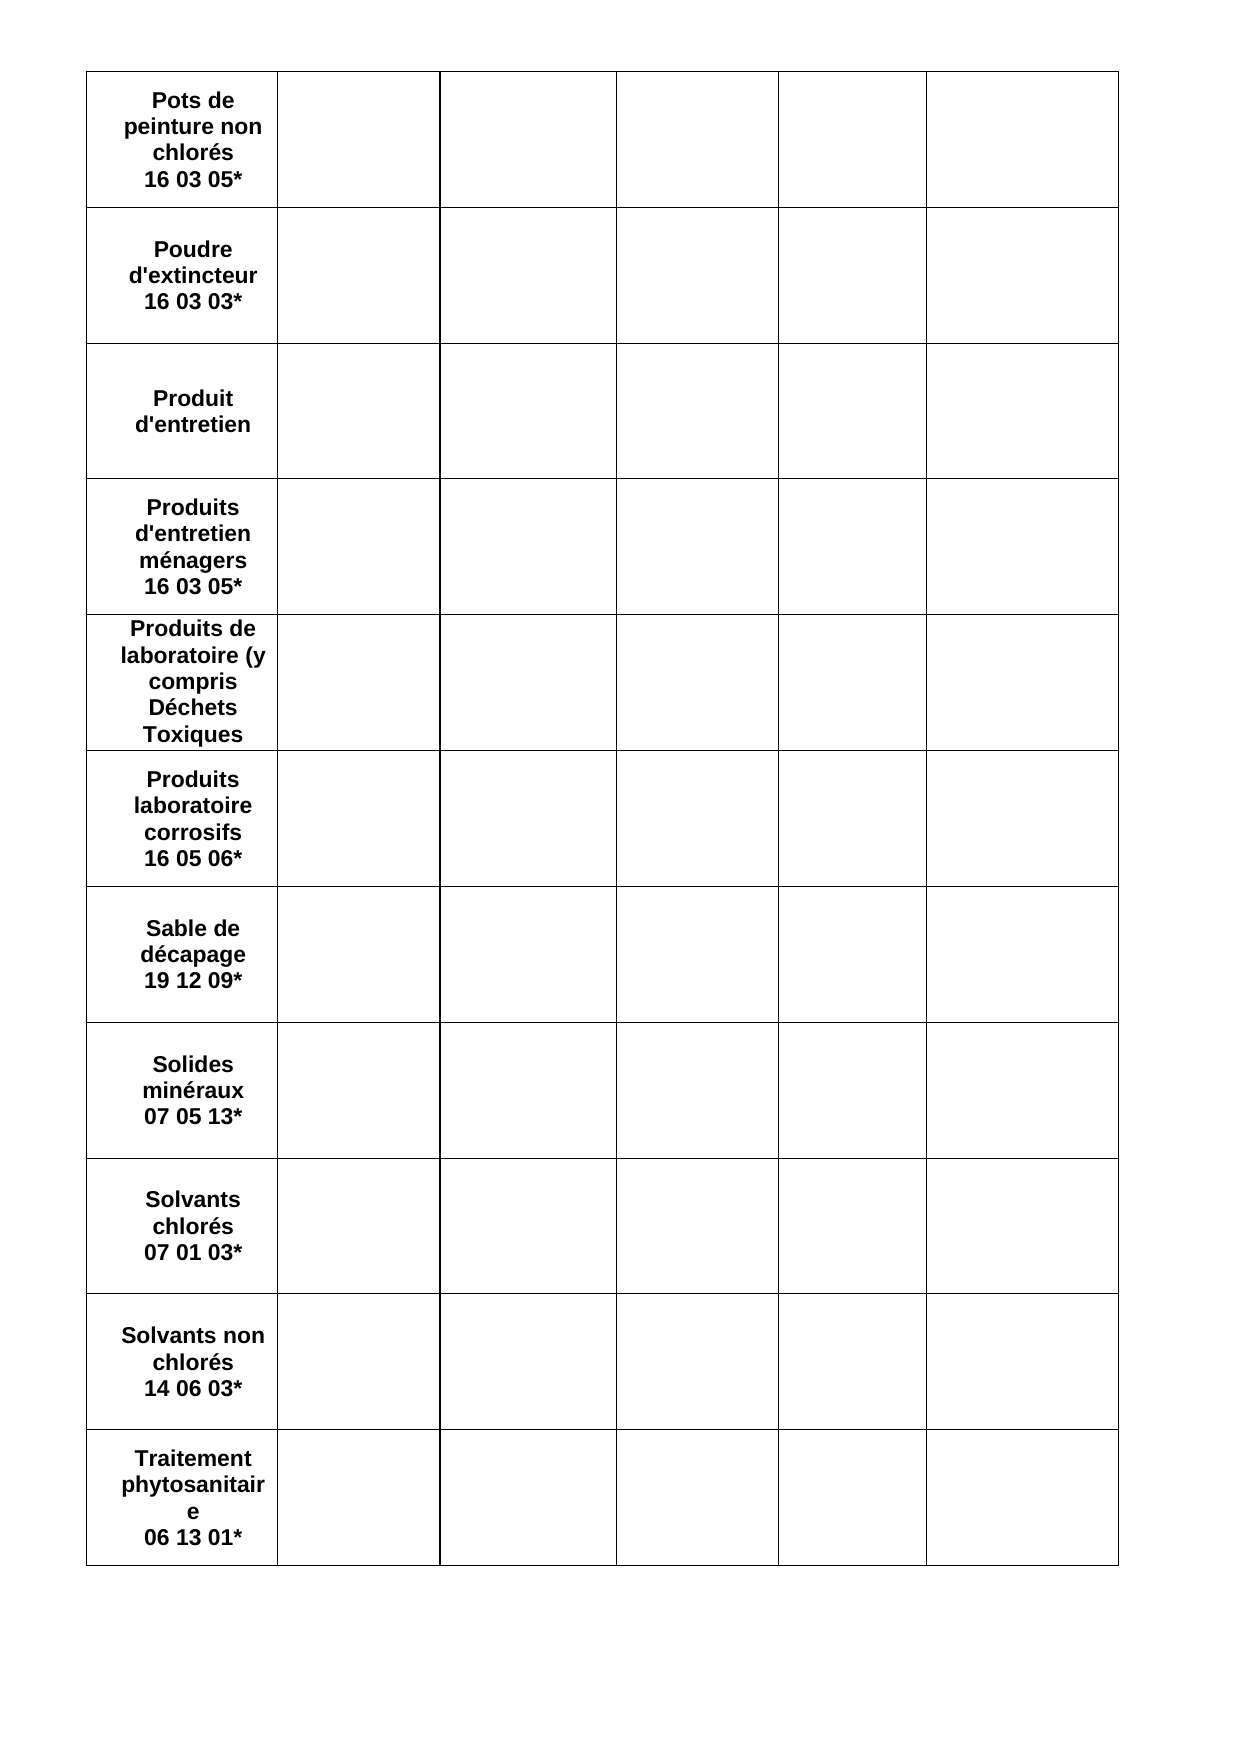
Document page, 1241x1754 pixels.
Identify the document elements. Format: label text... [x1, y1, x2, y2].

table_cell [278, 1159, 439, 1293]
table_cell Sable de décapage 19 12 09* [87, 887, 277, 1022]
table_cell [278, 1430, 439, 1565]
table_cell [278, 344, 439, 478]
table_cell [617, 1294, 778, 1429]
table_cell Produits de laboratoire (y compris Déchets Toxiques Quantités Dispersés (DTQD)) 16 05 06* [87, 615, 277, 750]
table_cell [617, 72, 778, 207]
table_cell [617, 1159, 778, 1293]
table_cell [779, 72, 926, 207]
table_cell [441, 615, 616, 750]
table_cell [441, 1430, 616, 1565]
table_cell [441, 751, 616, 886]
table_cell [278, 1023, 439, 1157]
table_cell [278, 1294, 439, 1429]
table_cell [278, 479, 439, 614]
table_cell [441, 1023, 616, 1157]
table_cell [779, 1023, 926, 1157]
table_cell [927, 1159, 1118, 1293]
table_cell [779, 344, 926, 478]
table_cell [779, 887, 926, 1022]
table_cell [927, 1023, 1118, 1157]
table_cell [927, 479, 1118, 614]
table_cell [441, 344, 616, 478]
table_cell Pots de peinture non chlorés 16 03 05* [87, 72, 277, 207]
table_cell [278, 208, 439, 342]
table_cell Produits d'entretien ménagers 16 03 05* [87, 479, 277, 614]
table_cell [617, 208, 778, 342]
table_cell [441, 1159, 616, 1293]
table_cell [278, 615, 439, 750]
table_cell [617, 751, 778, 886]
table_cell [927, 615, 1118, 750]
table_cell Traitement phytosanitaire 06 13 01* [87, 1430, 277, 1565]
table_cell [441, 1294, 616, 1429]
table_cell [779, 1430, 926, 1565]
table_cell [779, 615, 926, 750]
table_cell Solides minéraux 07 05 13* [87, 1023, 277, 1157]
table_cell [779, 1294, 926, 1429]
table_cell [779, 1159, 926, 1293]
table_cell [441, 479, 616, 614]
table_cell [617, 615, 778, 750]
table_cell [617, 887, 778, 1022]
table_cell Solvants chlorés 07 01 03* [87, 1159, 277, 1293]
table_cell [927, 72, 1118, 207]
table_cell [278, 72, 439, 207]
table_cell [927, 208, 1118, 342]
table_cell [278, 751, 439, 886]
table_cell [927, 887, 1118, 1022]
table_cell [927, 344, 1118, 478]
table_cell [278, 887, 439, 1022]
table_cell [617, 344, 778, 478]
table_cell [617, 479, 778, 614]
table_cell [927, 1294, 1118, 1429]
table_cell [927, 1430, 1118, 1565]
table_cell [441, 208, 616, 342]
table_cell [779, 751, 926, 886]
table_cell [927, 751, 1118, 886]
table_cell Produit d'entretien [87, 344, 277, 478]
table_cell [617, 1023, 778, 1157]
table_cell [617, 1430, 778, 1565]
table_cell Produits laboratoire corrosifs 16 05 06* [87, 751, 277, 886]
table_cell Poudre d'extincteur 16 03 03* [87, 208, 277, 342]
table_cell Solvants non chlorés 14 06 03* [87, 1294, 277, 1429]
table_cell [441, 72, 616, 207]
table_cell [441, 887, 616, 1022]
table_cell [779, 208, 926, 342]
table_cell [779, 479, 926, 614]
